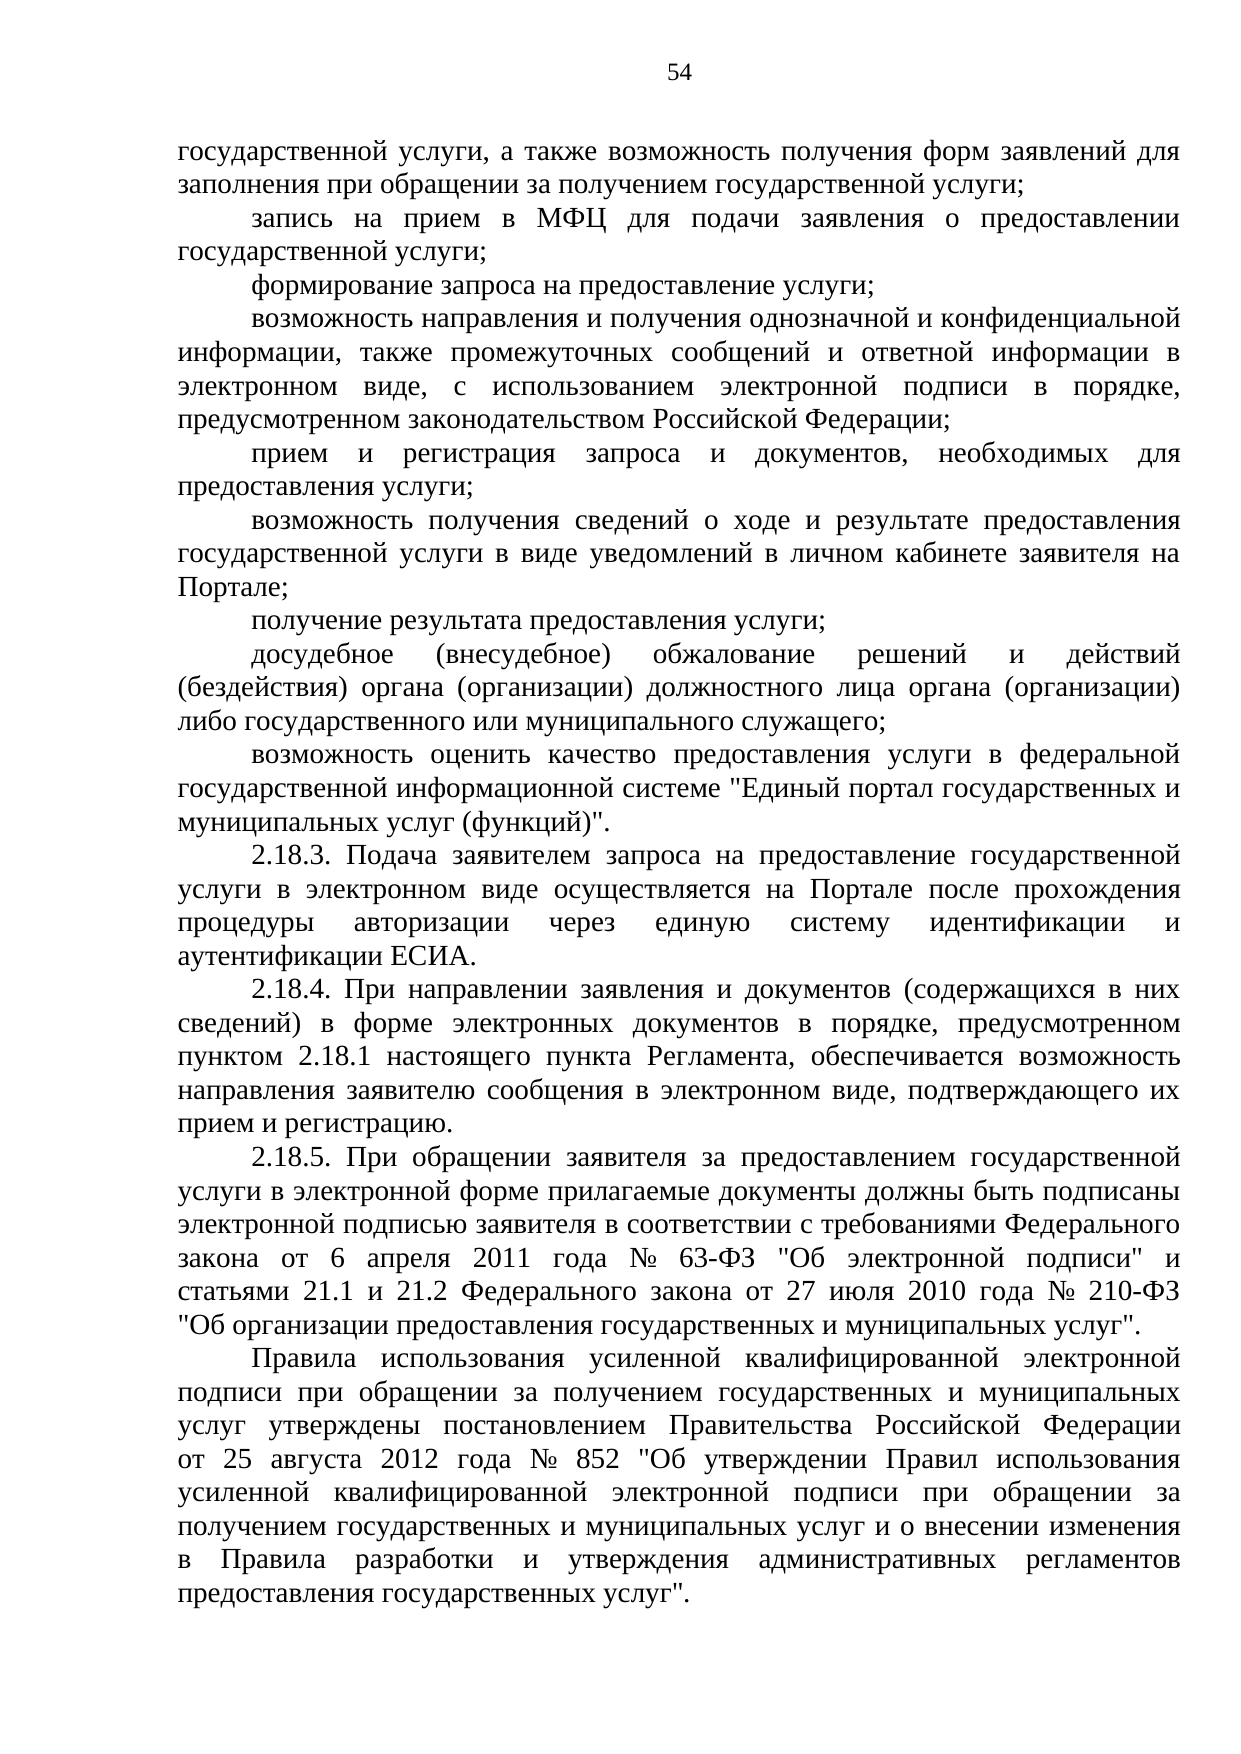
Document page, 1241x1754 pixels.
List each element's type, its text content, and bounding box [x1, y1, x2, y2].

text Правила использования усиленной квалифицированной электронной подписи при обращении за получением государственных и муниципальных услуг утверждены постановлением Правительства Российской Федерации от 25 августа 2012 года № 852 "Об утверждении Правил использования усиленной квалифицированной электронной подписи при обращении за получением государственных и муниципальных услуг и о внесении изменения в Правила разработки и утверждения административных регламентов предоставления государственных услуг". [177, 1340, 1181, 1609]
text формирование запроса на предоставление услуги; [177, 267, 1181, 301]
text получение результата предоставления услуги; [177, 602, 1181, 636]
text 2.18.3. Подача заявителем запроса на предоставление государственной услуги в электронном виде осуществляется на Портале после прохождения процедуры авторизации через единую систему идентификации и аутентификации ЕСИА. [177, 837, 1181, 971]
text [177, 133, 1181, 200]
text 2.18.5. При обращении заявителя за предоставлением государственной услуги в электронной форме прилагаемые документы должны быть подписаны электронной подписью заявителя в соответствии с требованиями Федерального закона от 6 апреля 2011 года № 63-ФЗ "Об электронной подписи" и статьями 21.1 и 21.2 Федерального закона от 27 июля 2010 года № 210-ФЗ "Об организации предоставления государственных и муниципальных услуг". [177, 1139, 1181, 1340]
text прием и регистрация запроса и документов, необходимых для предоставления услуги; [177, 435, 1181, 502]
text досудебное (внесудебное) обжалование решений и действий (бездействия) органа (организации) должностного лица органа (организации) либо государственного или муниципального служащего; [177, 636, 1181, 737]
text запись на прием в МФЦ для подачи заявления о предоставлении государственной услуги; [177, 200, 1181, 267]
text возможность направления и получения однозначной и конфиденциальной информации, также промежуточных сообщений и ответной информации в электронном виде, с использованием электронной подписи в порядке, предусмотренном законодательством Российской Федерации; [177, 301, 1181, 435]
text возможность оценить качество предоставления услуги в федеральной государственной информационной системе "Единый портал государственных и муниципальных услуг (функций)". [177, 737, 1181, 837]
text возможность получения сведений о ходе и результате предоставления государственной услуги в виде уведомлений в личном кабинете заявителя на Портале; [177, 502, 1181, 602]
text 2.18.4. При направлении заявления и документов (содержащихся в них сведений) в форме электронных документов в порядке, предусмотренном пунктом 2.18.1 настоящего пункта Регламента, обеспечивается возможность направления заявителю сообщения в электронном виде, подтверждающего их прием и регистрацию. [177, 971, 1181, 1139]
